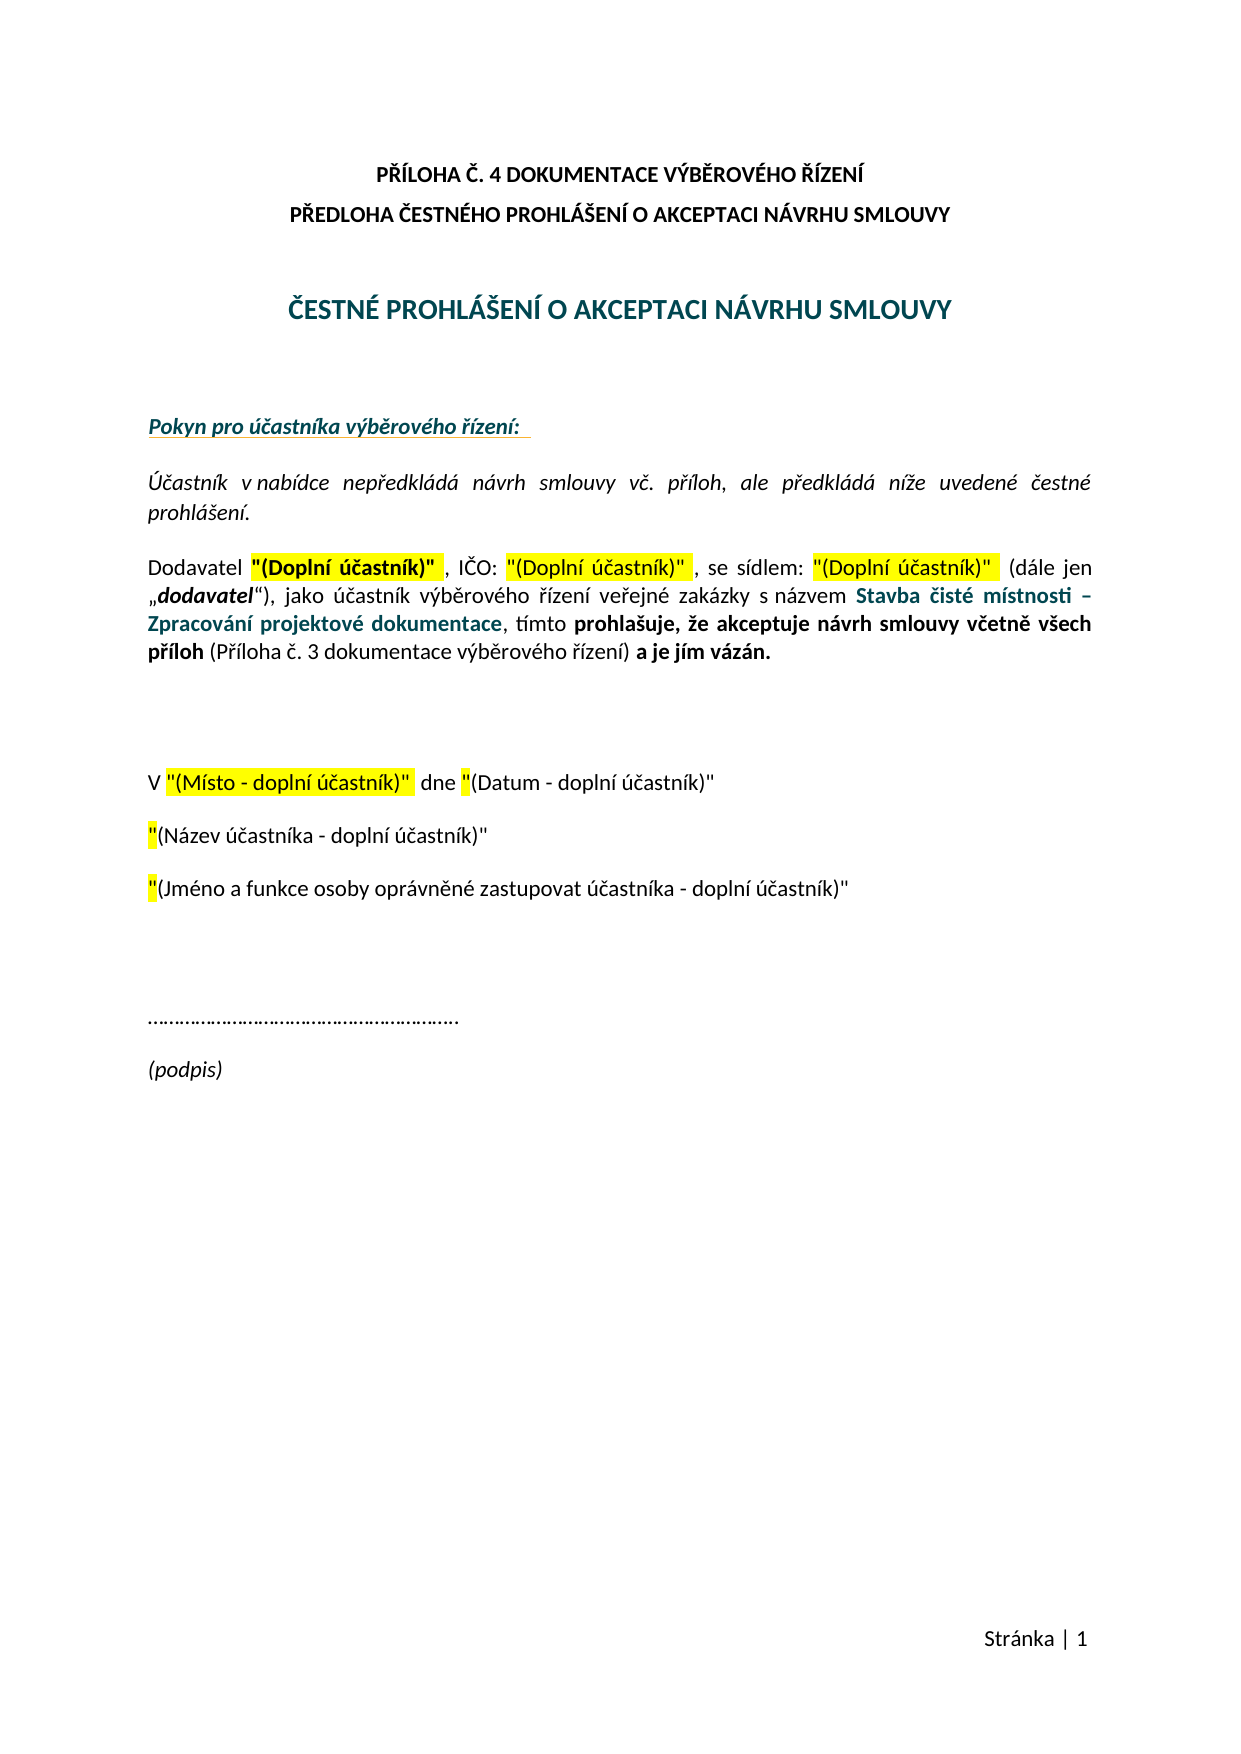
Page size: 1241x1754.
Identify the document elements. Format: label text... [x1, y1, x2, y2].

text ………………………………………………….. [148, 1002, 1093, 1030]
text čestné prohlášení o akceptaci návrhu smlouvy [148, 291, 1093, 327]
text Dodavatel , IČO: , se sídlem: (dále jen „dodavatel“), jako účastník výběrového řízení veřejné zakázky s názvem Stavba čisté místnosti – Zpracování projektové dokumentace, tímto prohlašuje, že akceptuje návrh smlouvy včetně všech příloh (Příloha č. 3 dokumentace výběrového řízení) a je jím vázán. [148, 553, 1093, 665]
text Předloha čestného prohlášení o akceptaci návrhu smlouvy [148, 201, 1093, 229]
text Příloha č. 4 dokumentace výběrového řízení [148, 160, 1093, 188]
text Pokyn pro účastníka výběrového řízení: [148, 412, 1093, 440]
text V dne [415, 768, 461, 796]
text V dne [148, 768, 166, 796]
text (podpis) [148, 1055, 1093, 1083]
text Účastník v nabídce nepředkládá návrh smlouvy vč. příloh, ale předkládá níže uvedené čestné prohlášení. [148, 468, 1093, 526]
text V dne [470, 768, 1093, 796]
